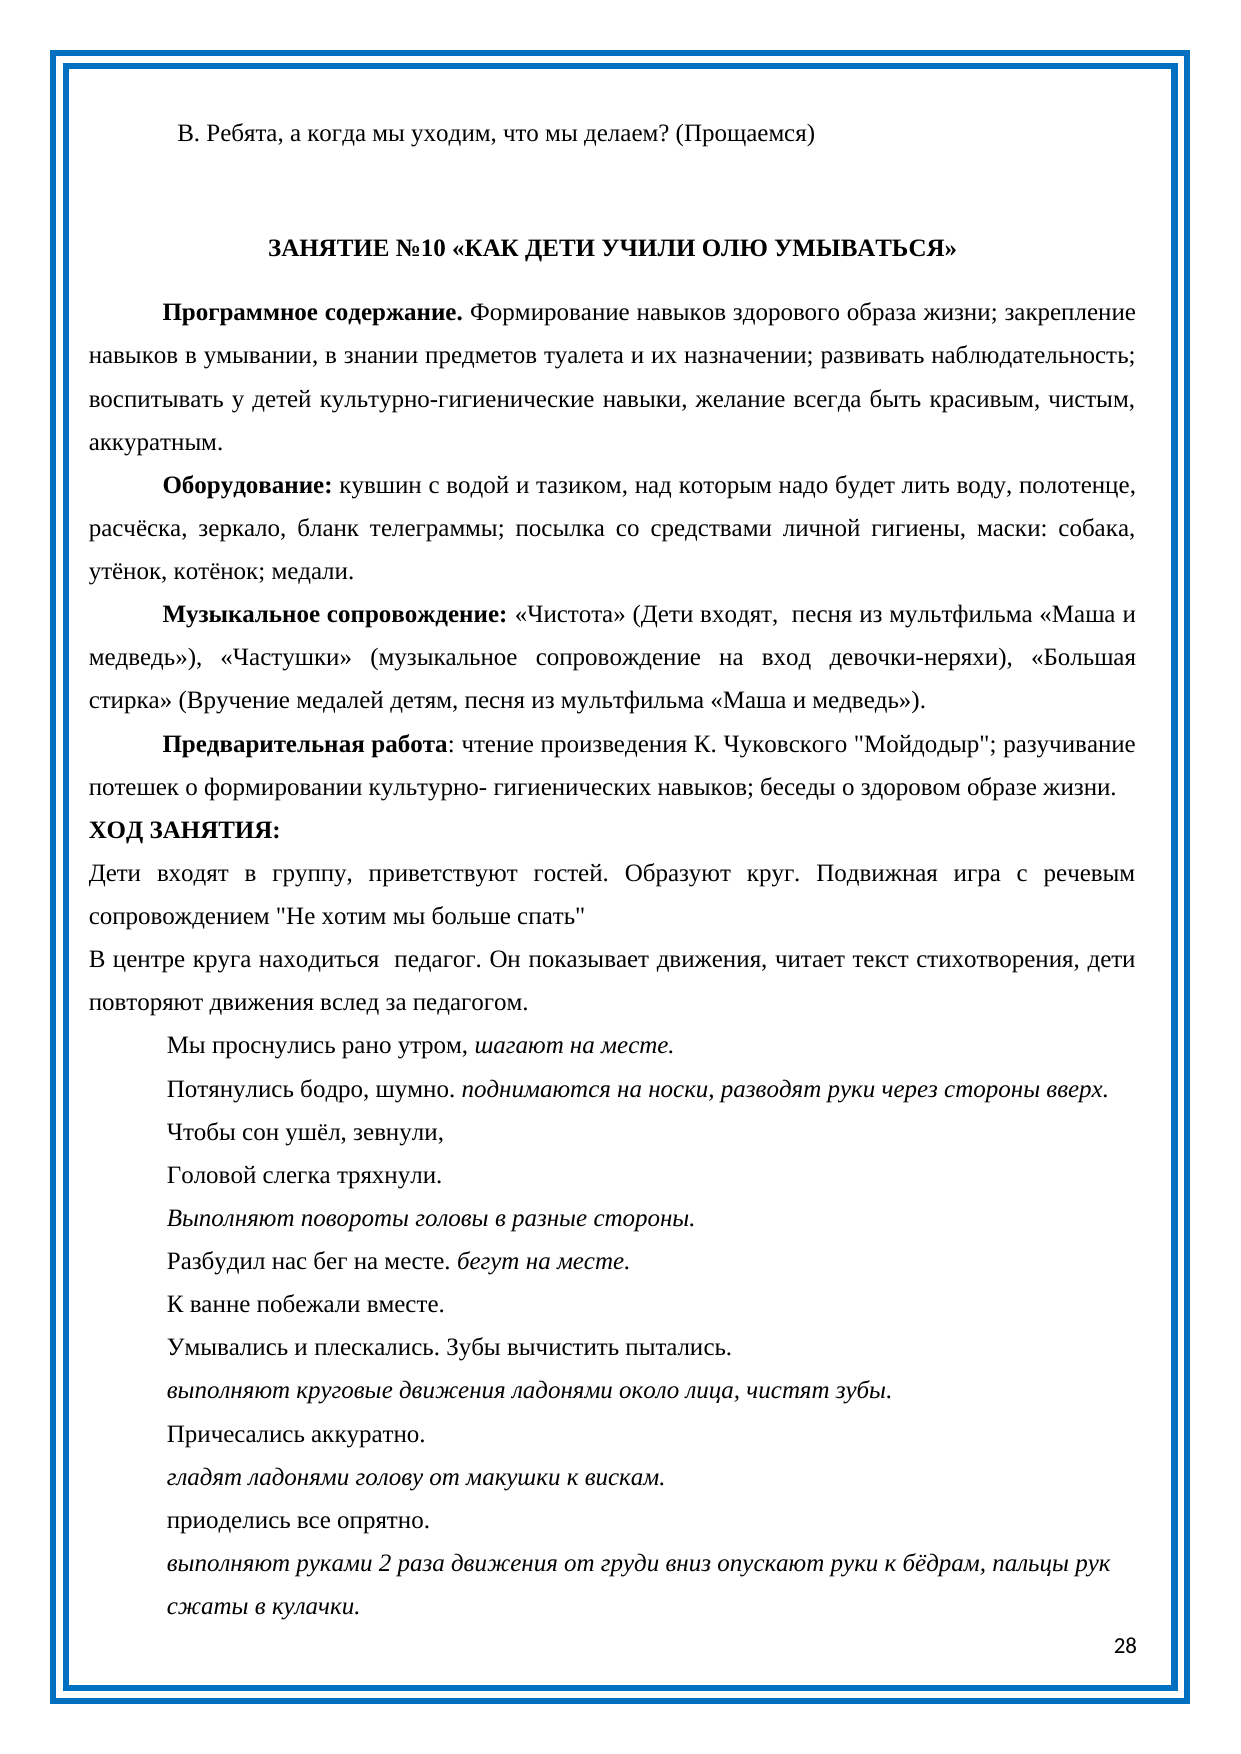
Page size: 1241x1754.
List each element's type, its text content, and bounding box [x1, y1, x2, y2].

text Предварительная работа: чтение произведения К. Чуковского "Мойдодыр"; разучивание потешек о формировании культурно- гигиенических навыков; беседы о здоровом образе жизни. [88, 729, 1137, 801]
text Музыкальное сопровождение: «Чистота» (Дети входят, песня из мультфильма «Маша и медведь»), «Частушки» (музыкальное сопровождение на вход девочки-неряхи), «Большая стирка» (Вручение медалей детям, песня из мультфильма «Маша и медведь»). [88, 599, 1137, 714]
text В. Ребята, а когда мы уходим, что мы делаем? (Прощаемся) [88, 118, 1137, 147]
text К ванне побежали вместе. [167, 1289, 1137, 1318]
text приоделись все опрятно. [167, 1505, 1137, 1534]
text Выполняют повороты головы в разные стороны. [167, 1203, 1137, 1232]
text Оборудование: кувшин с водой и тазиком, над которым надо будет лить воду, полотенце, расчёска, зеркало, бланк телеграммы; посылка со средствами личной гигиены, маски: собака, утёнок, котёнок; медали. [88, 470, 1137, 585]
text Дети входят в группу, приветствуют гостей. Образуют круг. Подвижная игра с речевым сопровождением "Не хотим мы больше спать" [88, 858, 1137, 930]
text Программное содержание. Формирование навыков здорового образа жизни; закрепление навыков в умывании, в знании предметов туалета и их назначении; развивать наблюдательность; воспитывать у детей культурно-гигиенические навыки, желание всегда быть красивым, чистым, аккуратным. [88, 297, 1137, 456]
text выполняют круговые движения ладонями около лица, чистят зубы. [167, 1376, 1137, 1404]
text гладят ладонями голову от макушки к вискам. [167, 1462, 1137, 1491]
text Причесались аккуратно. [167, 1419, 1137, 1447]
text Умывались и плескались. Зубы вычистить пытались. [167, 1332, 1137, 1361]
text Мы проснулись рано утром, шагают на месте. [167, 1031, 1137, 1059]
text ХОД ЗАНЯТИЯ: [88, 815, 1137, 844]
text Разбудил нас бег на месте. бегут на месте. [167, 1246, 1137, 1275]
text Чтобы сон ушёл, зевнули, [167, 1117, 1137, 1146]
text Головой слегка тряхнули. [167, 1160, 1137, 1189]
text Потянулись бодро, шумно. поднимаются на носки, разводят руки через стороны вверх. [167, 1074, 1137, 1102]
text выполняют руками 2 раза движения от груди вниз опускают руки к бёдрам, пальцы рук сжаты в кулачки. [167, 1548, 1137, 1620]
text ЗАНЯТИЕ №10 «КАК ДЕТИ УЧИЛИ ОЛЮ УМЫВАТЬСЯ» [88, 233, 1137, 262]
text В центре круга находиться педагог. Он показывает движения, читает текст стихотворения, дети повторяют движения вслед за педагогом. [88, 944, 1137, 1016]
